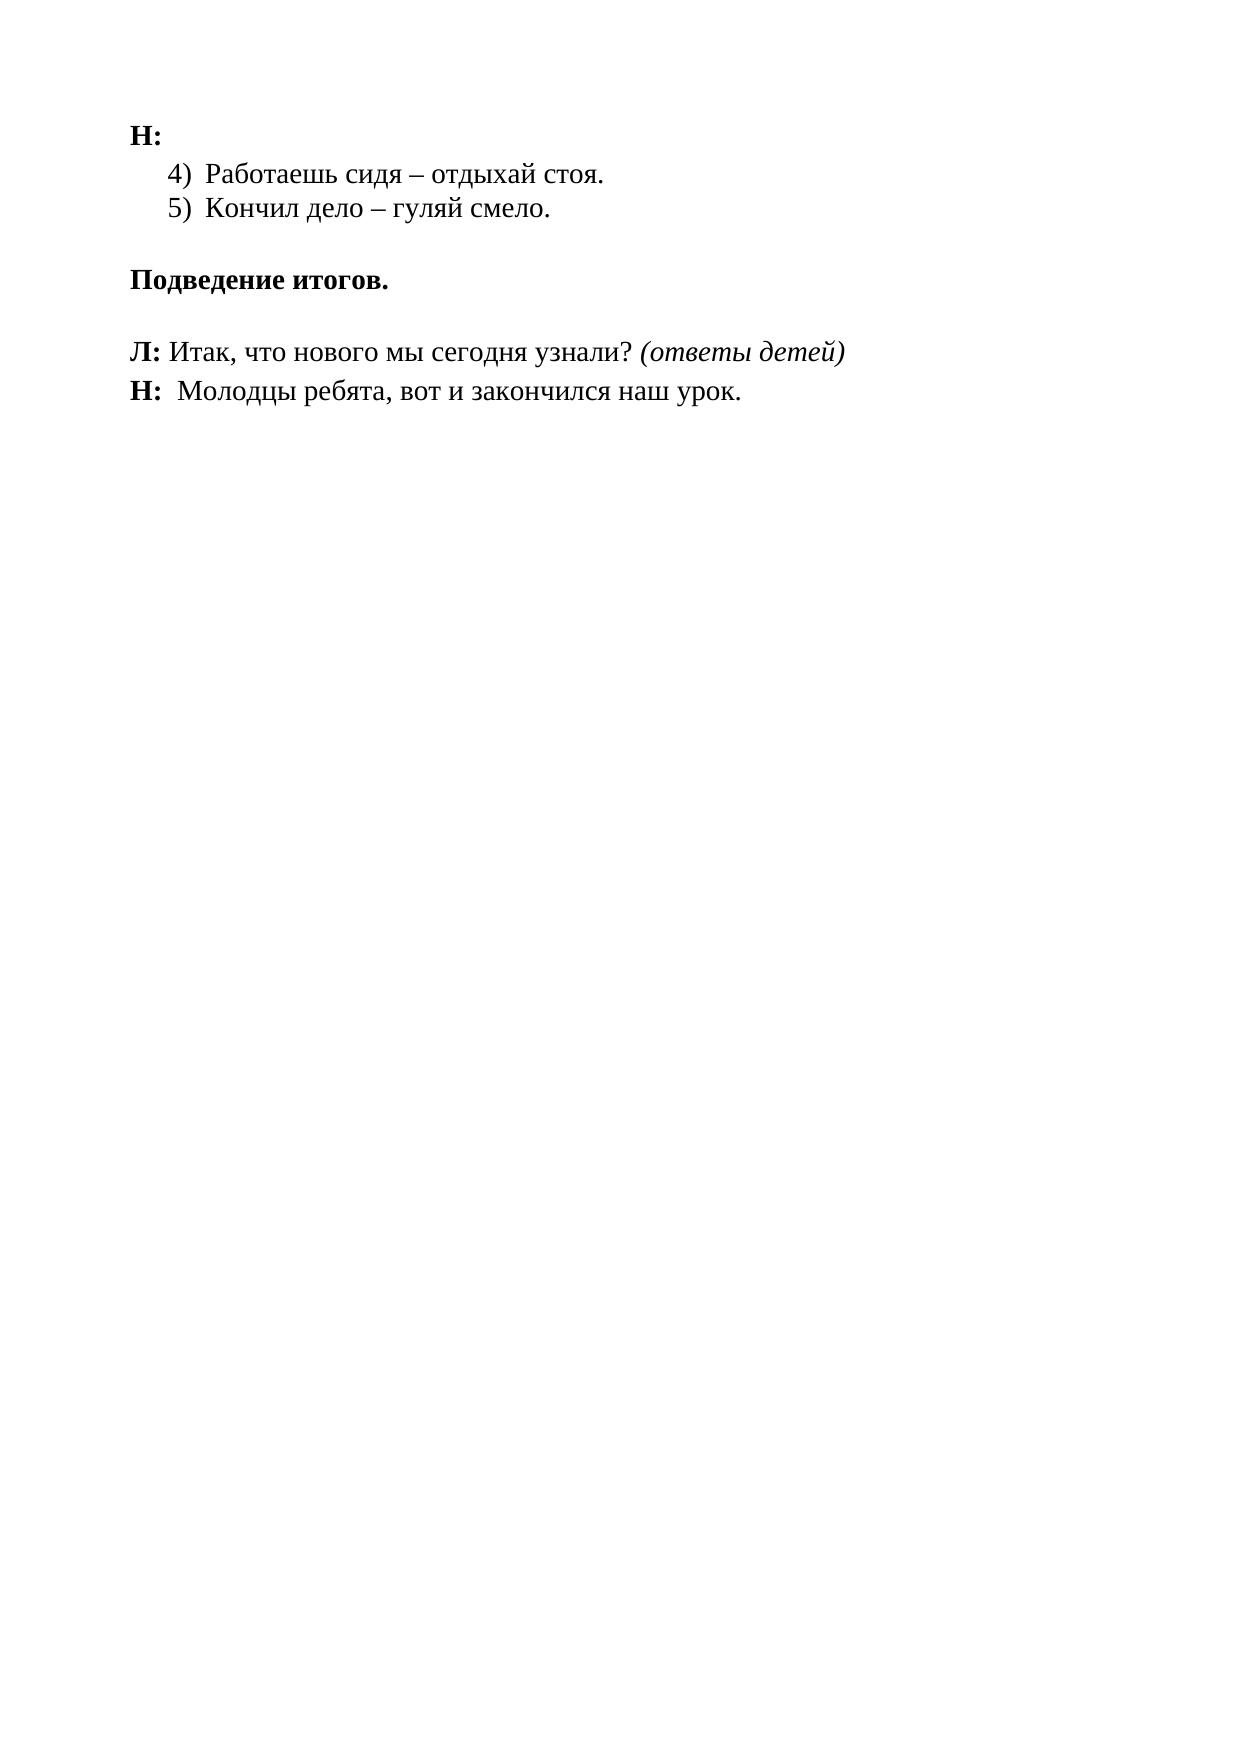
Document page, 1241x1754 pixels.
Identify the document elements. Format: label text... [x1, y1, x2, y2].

text Н: [130, 118, 1169, 152]
list Работаешь сидя – отдыхай стоя. [167, 157, 1169, 190]
text Н: Молодцы ребята, вот и закончился наш урок. [130, 373, 1169, 406]
text Л: Итак, что нового мы сегодня узнали? (ответы детей) [130, 334, 1169, 368]
list Кончил дело – гуляй смело. [167, 190, 1169, 224]
text Подведение итогов. [130, 262, 1169, 296]
